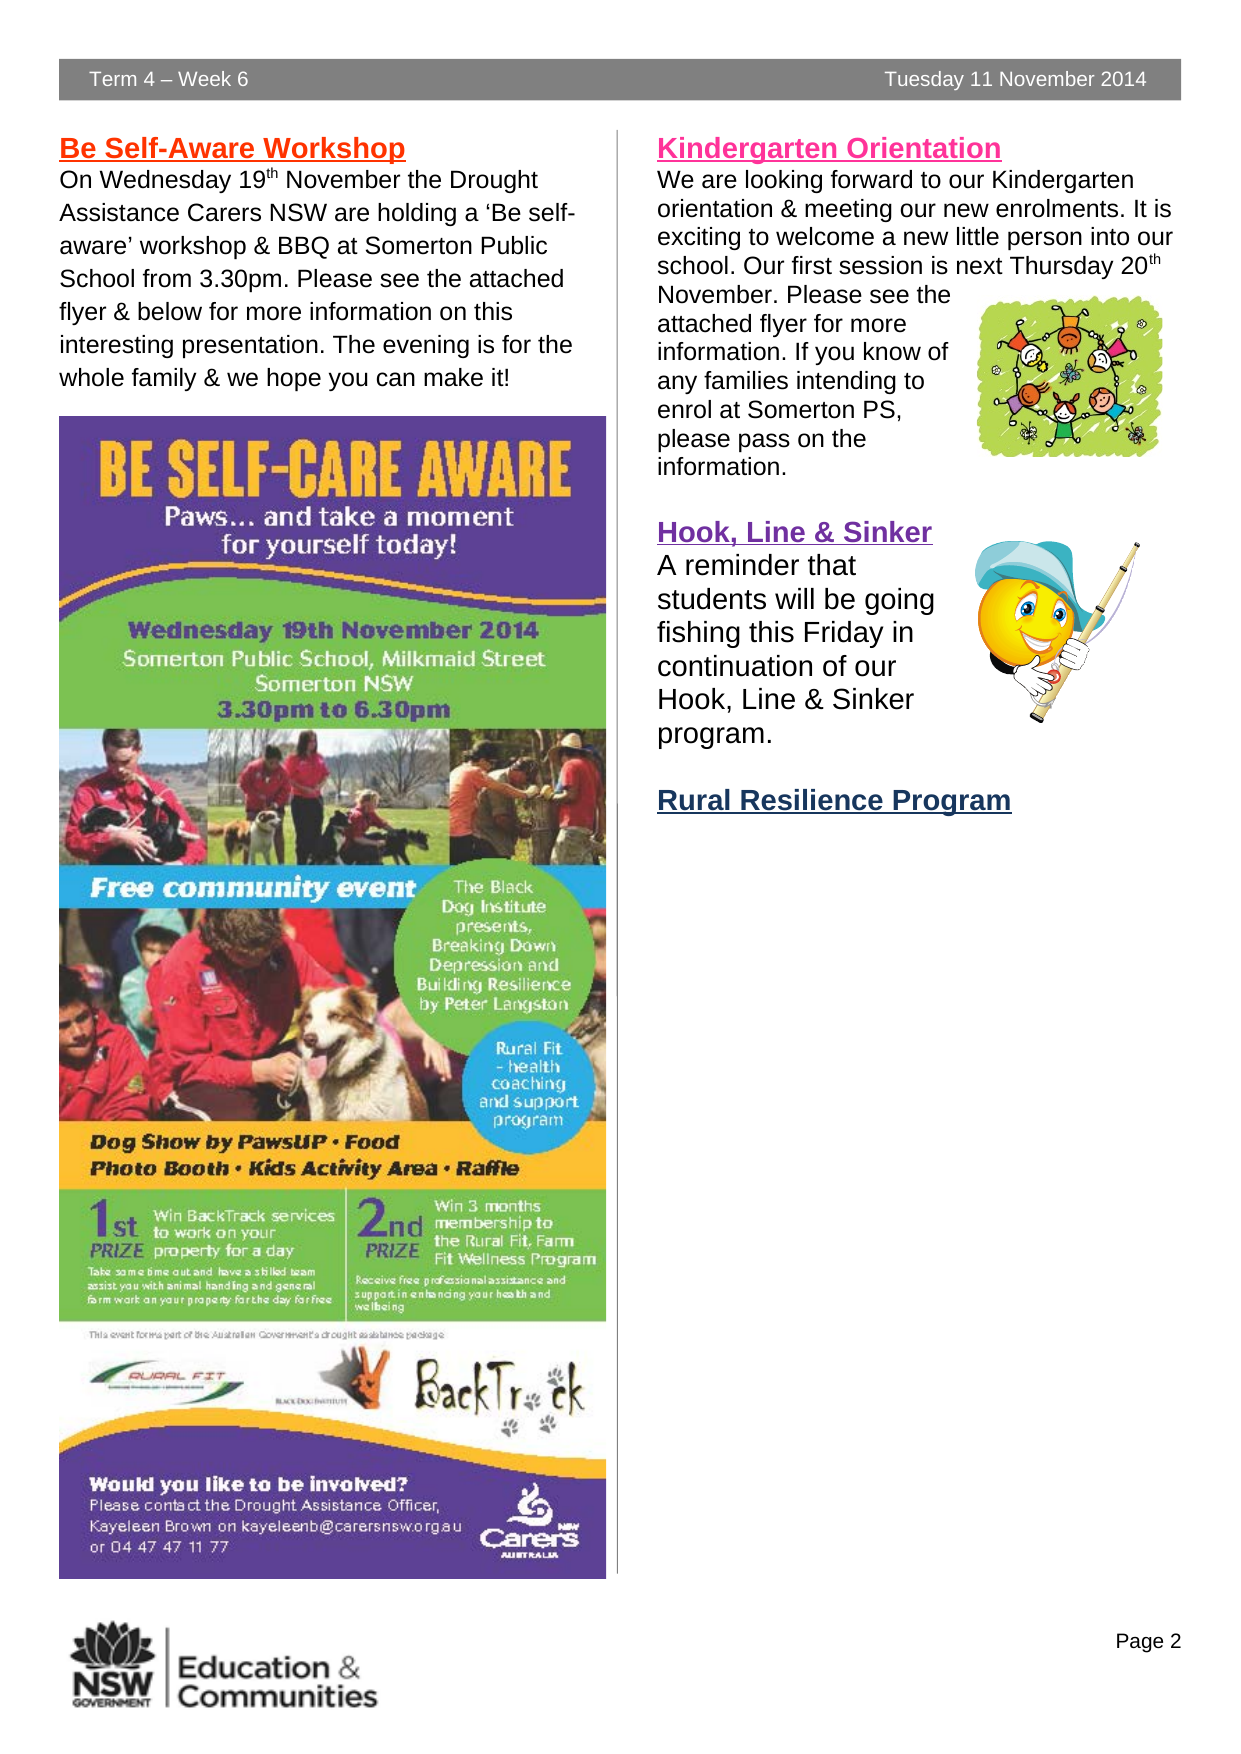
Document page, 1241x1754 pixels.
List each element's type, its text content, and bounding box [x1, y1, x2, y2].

text Hook, Line & Sinker [657, 515, 1181, 548]
text A reminder that students will be going fishing this Friday in continuation of our Hook, Line & Sinker program. [657, 548, 1181, 749]
text We are looking forward to our Kindergarten orientation & meeting our new enrolments. It is exciting to welcome a new little person into our school. Our first session is next Thursday 20th November. Please see the attached flyer for more information. If you know of any families intending to enrol at Somerton PS, please pass on the information. [657, 165, 1181, 481]
text Be Self-Aware Workshop [59, 131, 583, 165]
picture [59, 416, 607, 1579]
picture [58, 1614, 386, 1708]
text Rural Resilience Program [657, 783, 1181, 817]
picture [975, 295, 1163, 455]
text Kindergarten Orientation [657, 131, 1181, 165]
text On Wednesday 19th November the Drought Assistance Carers NSW are holding a ‘Be self-aware’ workshop & BBQ at Somerton Public School from 3.30pm. Please see the attached flyer & below for more information on this interesting presentation. The evening is for the whole family & we hope you can make it! [59, 165, 583, 392]
